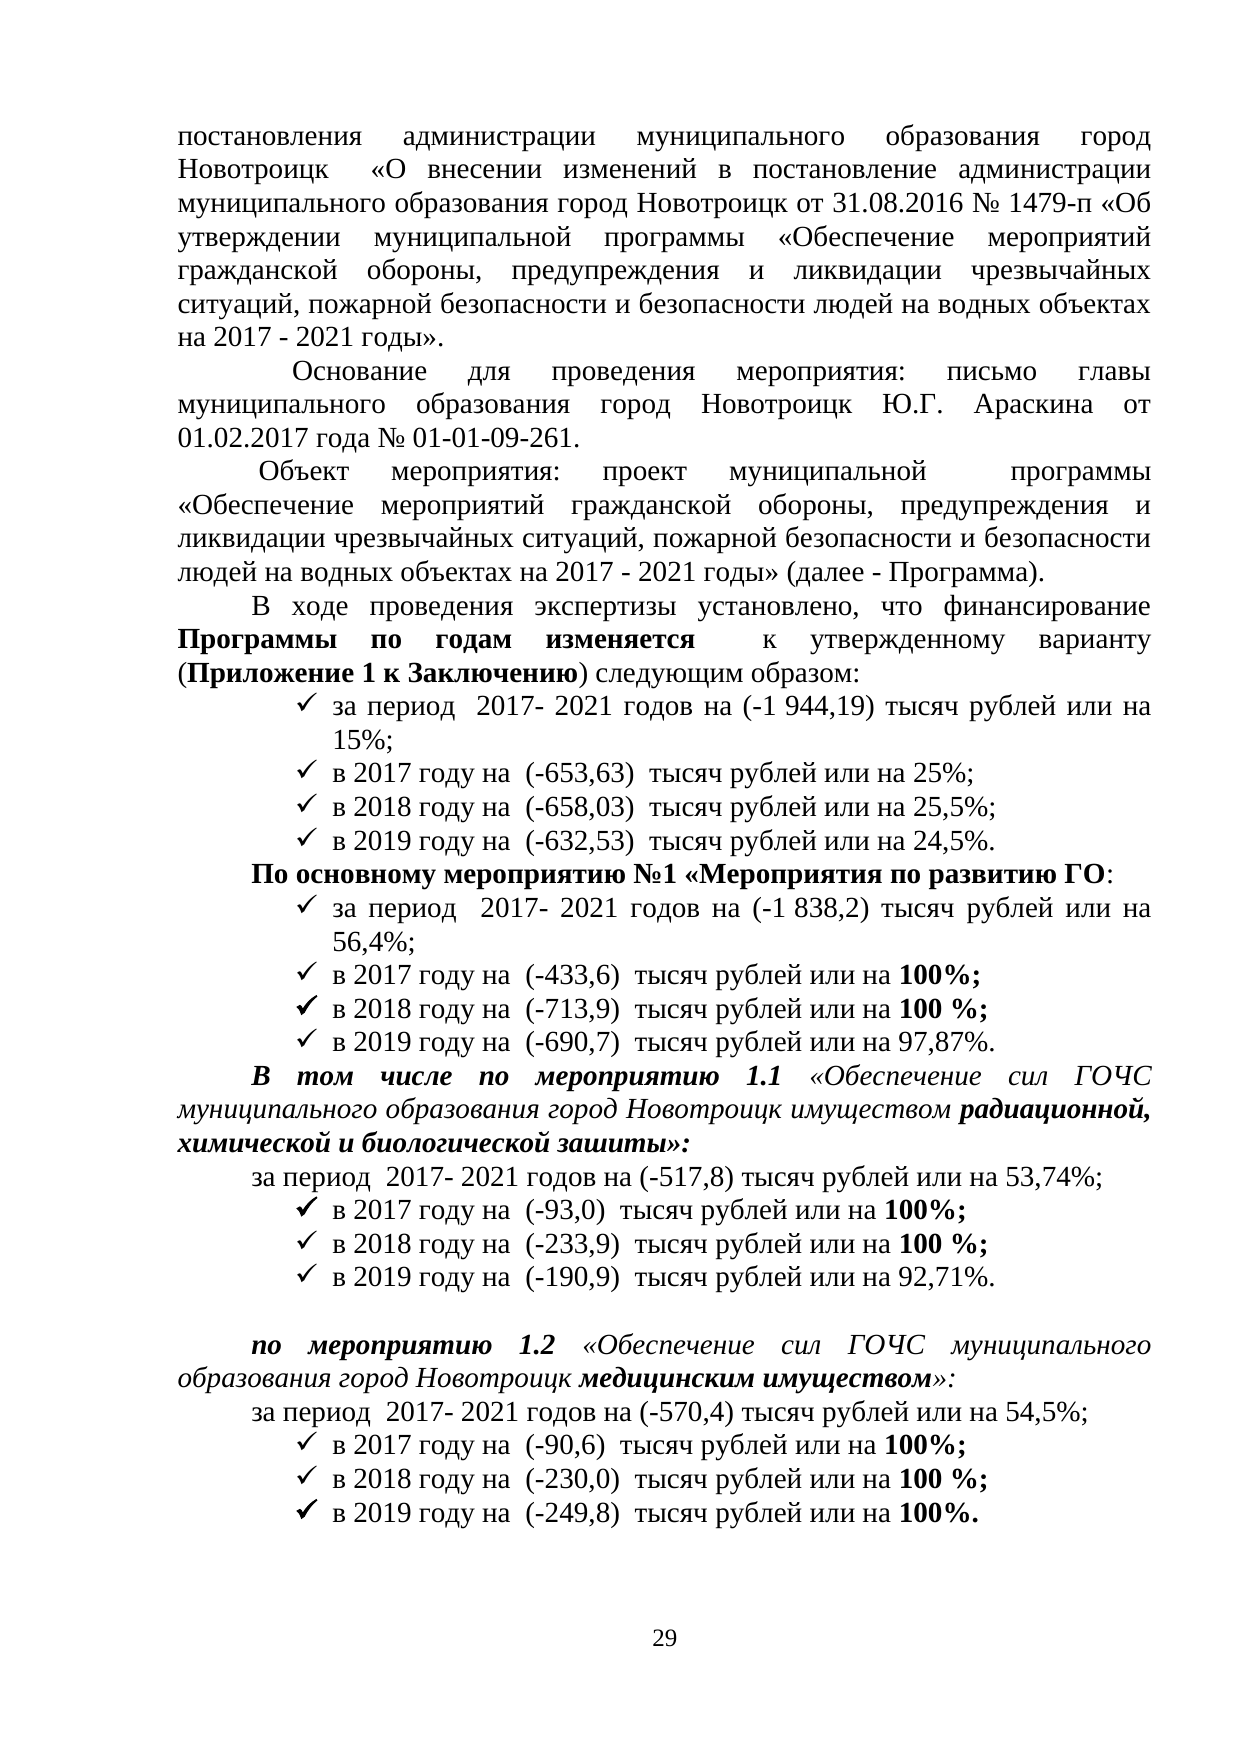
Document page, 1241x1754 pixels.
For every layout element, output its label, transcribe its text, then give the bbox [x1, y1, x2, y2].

list в 2017 году на (-433,6) тысяч рублей или на 100%; [294, 957, 1152, 991]
list в 2019 году на (-690,7) тысяч рублей или на 97,87%. [294, 1024, 1152, 1058]
text По основному мероприятию №1 «Мероприятия по развитию ГО: [177, 856, 1152, 890]
list в 2018 году на (-230,0) тысяч рублей или на 100 %; [294, 1461, 1152, 1495]
list в 2019 году на (-632,53) тысяч рублей или на 24,5%. [294, 823, 1152, 856]
list в 2018 году на (-713,9) тысяч рублей или на 100 %; [294, 991, 1152, 1024]
list за период 2017- 2021 годов на (-1 838,2) тысяч рублей или на 56,4%; [294, 890, 1152, 957]
list в 2018 году на (-658,03) тысяч рублей или на 25,5%; [294, 789, 1152, 823]
text за период 2017- 2021 годов на (-517,8) тысяч рублей или на 53,74%; [177, 1159, 1152, 1192]
list в 2017 году на (-90,6) тысяч рублей или на 100%; [294, 1427, 1152, 1461]
text В ходе проведения экспертизы установлено, что финансирование Программы по годам изменяется к утвержденному варианту (Приложение 1 к Заключению) следующим образом: [177, 588, 1152, 688]
text по мероприятию 1.2 «Обеспечение сил ГОЧС муниципального образования город Новотроицк медицинским имуществом»: [177, 1327, 1152, 1394]
list в 2017 году на (-93,0) тысяч рублей или на 100%; [294, 1192, 1152, 1226]
list в 2018 году на (-233,9) тысяч рублей или на 100 %; [294, 1226, 1152, 1259]
text Основание для проведения мероприятия: письмо главы муниципального образования город Новотроицк Ю.Г. Араскина от 01.02.2017 года № 01-01-09-261. [177, 353, 1152, 453]
list в 2017 году на (-653,63) тысяч рублей или на 25%; [294, 756, 1152, 789]
text В том числе по мероприятию 1.1 «Обеспечение сил ГОЧС муниципального образования город Новотроицк имуществом радиационной, химической и биологической зашиты»: [177, 1058, 1152, 1159]
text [177, 118, 1152, 353]
list в 2019 году на (-190,9) тысяч рублей или на 92,71%. [294, 1259, 1152, 1293]
text за период 2017- 2021 годов на (-570,4) тысяч рублей или на 54,5%; [177, 1394, 1152, 1427]
list за период 2017- 2021 годов на (-1 944,19) тысяч рублей или на 15%; [294, 688, 1152, 756]
text Объект мероприятия: проект муниципальной программы «Обеспечение мероприятий гражданской обороны, предупреждения и ликвидации чрезвычайных ситуаций, пожарной безопасности и безопасности людей на водных объектах на 2017 - 2021 годы» (далее - Программа). [177, 453, 1152, 588]
list в 2019 году на (-249,8) тысяч рублей или на 100%. [294, 1495, 1152, 1528]
